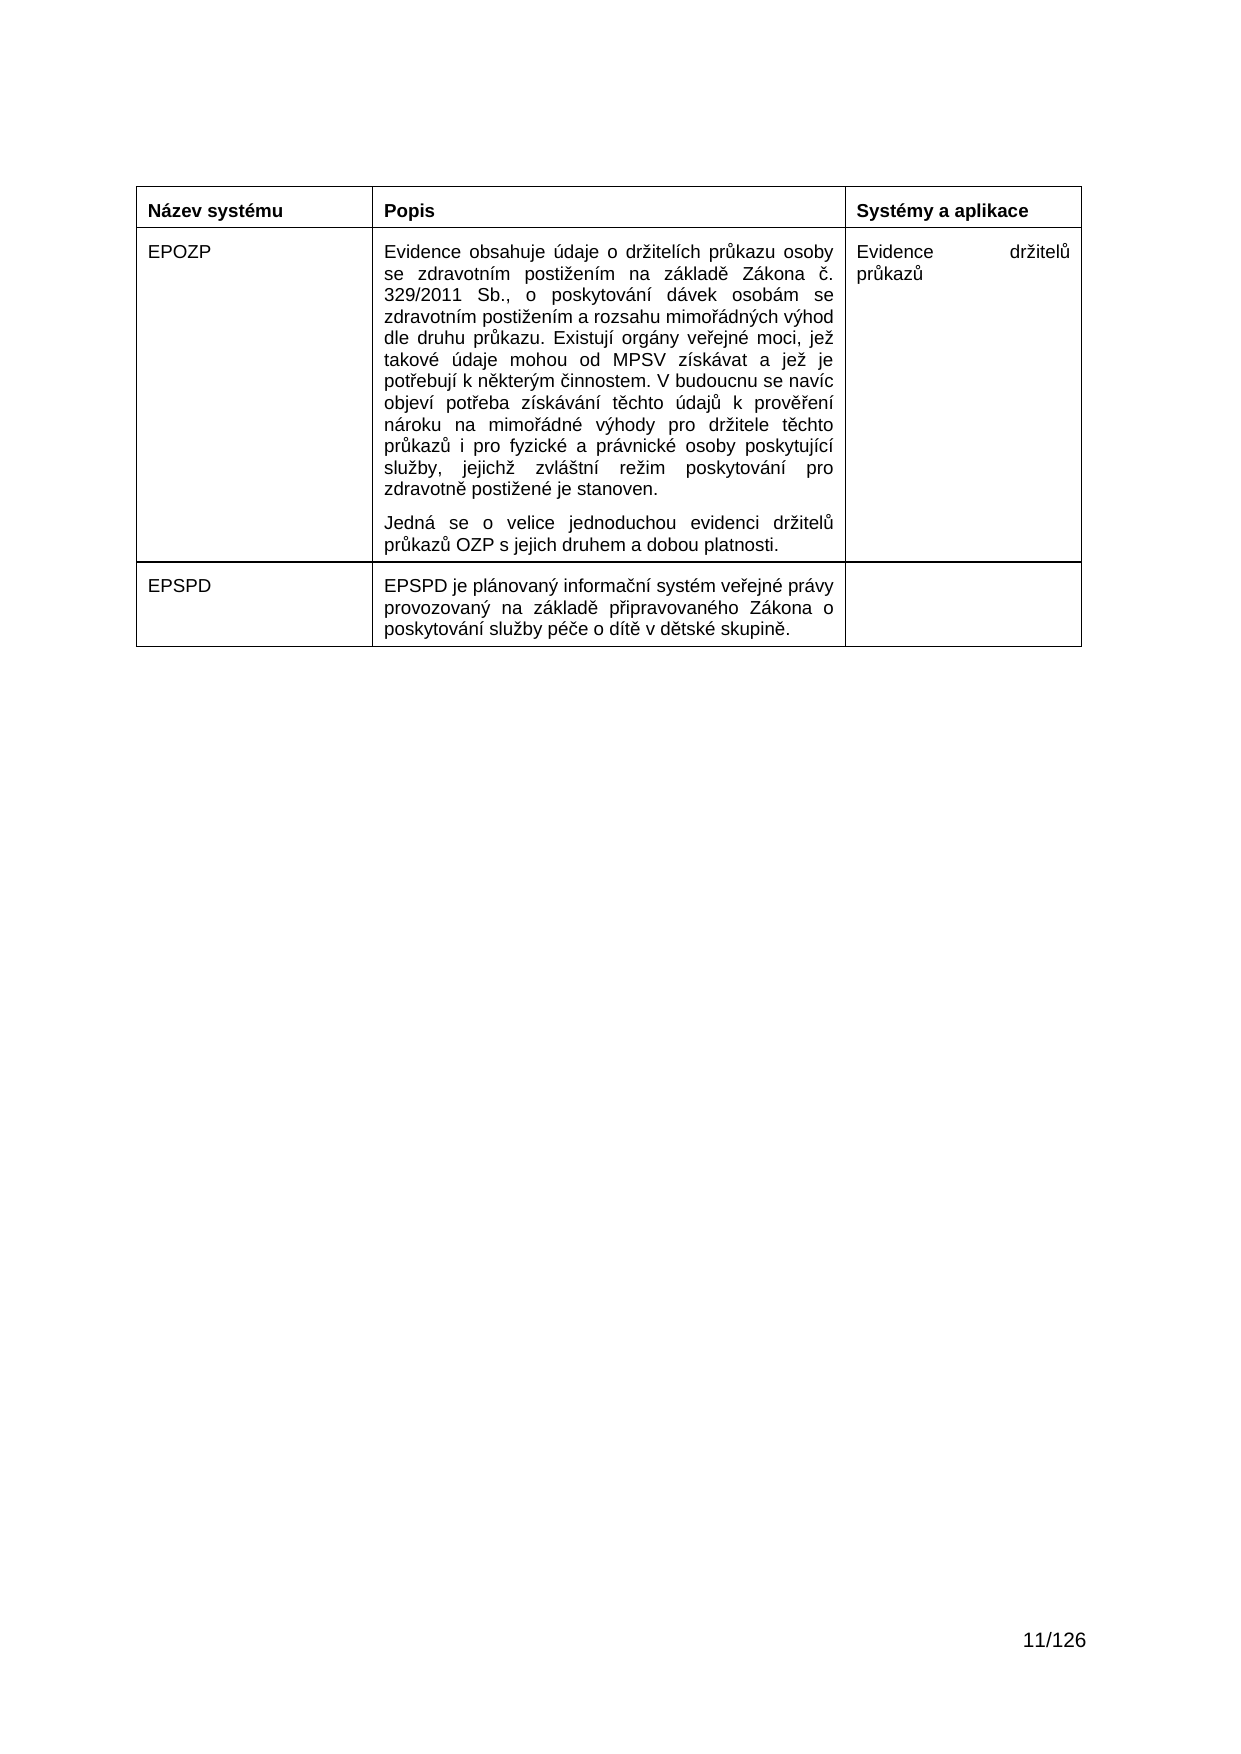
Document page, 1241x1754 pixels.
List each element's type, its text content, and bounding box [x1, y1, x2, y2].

table_cell EPSPD je plánovaný informační systém veřejné právy provozovaný na základě připravovaného Zákona o poskytování služby péče o dítě v dětské skupině. [373, 563, 845, 646]
table_header Název systému [137, 187, 372, 227]
table_cell EPSPD [137, 563, 372, 646]
table_cell [846, 563, 1081, 646]
table_header Systémy a aplikace [846, 187, 1081, 227]
table_cell Evidence držitelů průkazů [846, 228, 1081, 561]
table_cell Evidence obsahuje údaje o držitelích průkazu osoby se zdravotním postižením na základě Zákona č. 329/2011 Sb., o poskytování dávek osobám se zdravotním postižením a rozsahu mimořádných výhod dle druhu průkazu. Existují orgány veřejné moci, jež takové údaje mohou od MPSV získávat a jež je potřebují k některým činnostem. V budoucnu se navíc objeví potřeba získávání těchto údajů k prověření nároku na mimořádné výhody pro držitele těchto průkazů i pro fyzické a právnické osoby poskytující služby, jejichž zvláštní režim poskytování pro zdravotně postižené je stanoven. Jedná se o velice jednoduchou evidenci držitelů průkazů OZP s jejich druhem a dobou platnosti. [373, 228, 845, 561]
table_cell EPOZP [137, 228, 372, 561]
table_header Popis [373, 187, 845, 227]
